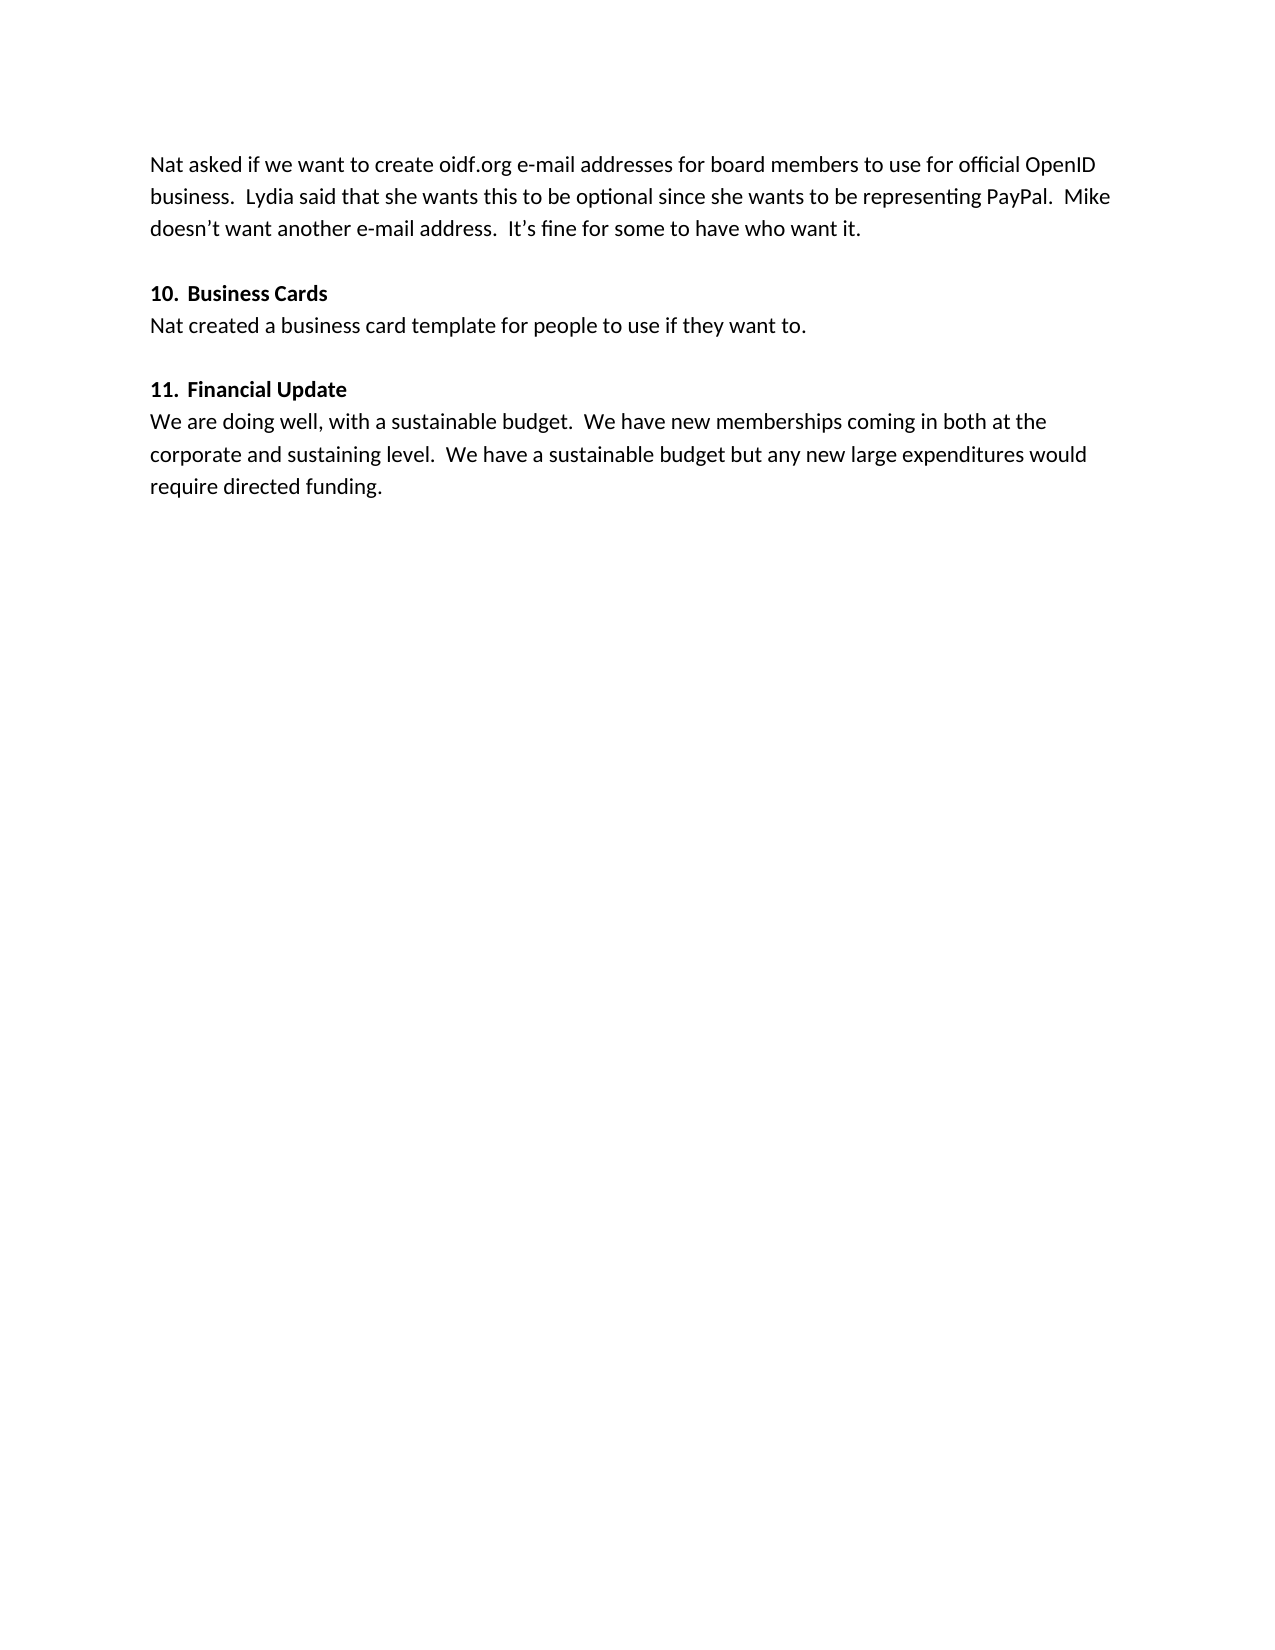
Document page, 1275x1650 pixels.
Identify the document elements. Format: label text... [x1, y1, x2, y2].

text Nat asked if we want to create oidf.org e-mail addresses for board members to use for official OpenID business. Lydia said that she wants this to be optional since she wants to be representing PayPal. Mike doesn’t want another e-mail address. It’s fine for some to have who want it. [150, 150, 1125, 242]
text We are doing well, with a sustainable budget. We have new memberships coming in both at the corporate and sustaining level. We have a sustainable budget but any new large expenditures would require directed funding. [150, 407, 1125, 500]
list Financial Update [150, 375, 1125, 403]
text Nat created a business card template for people to use if they want to. [150, 311, 1125, 339]
list Business Cards [150, 279, 1125, 307]
